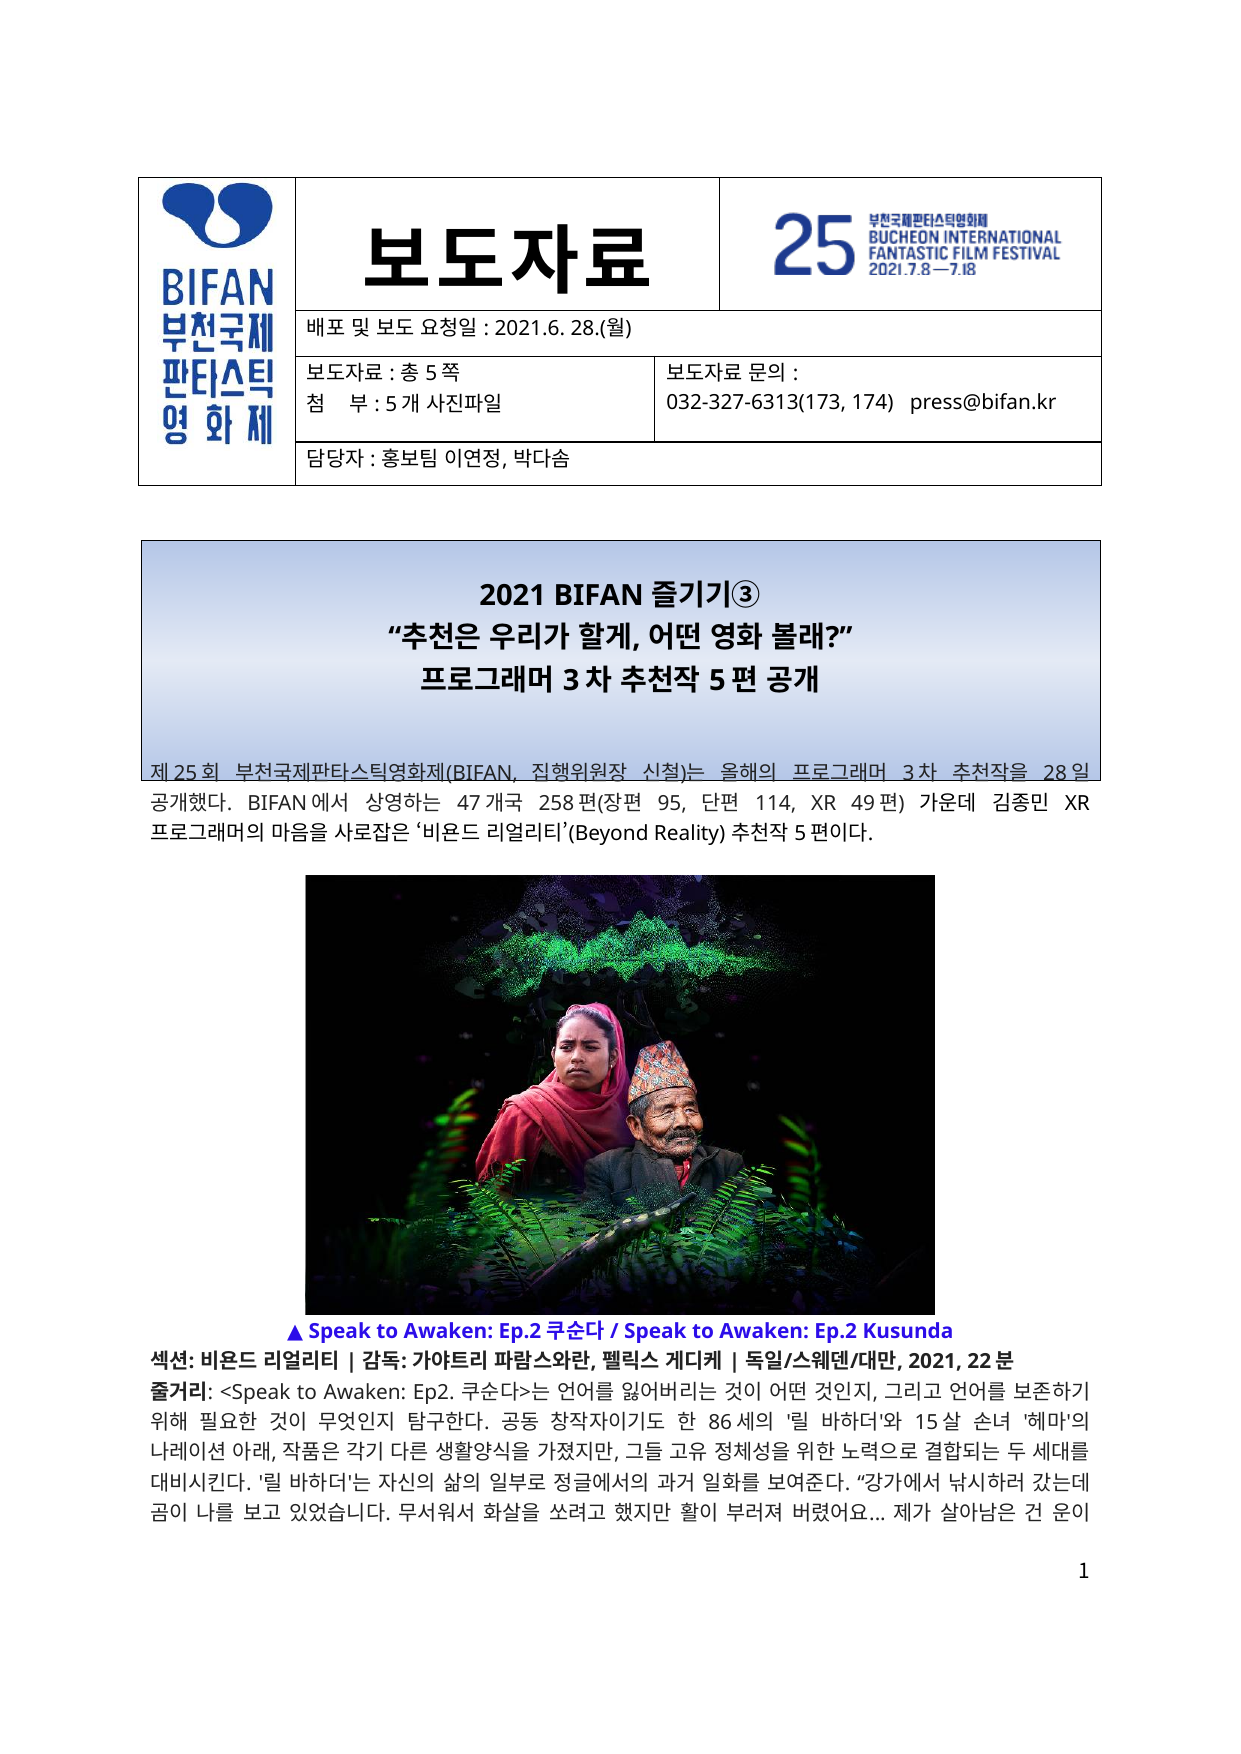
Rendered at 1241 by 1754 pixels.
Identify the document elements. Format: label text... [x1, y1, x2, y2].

picture [157, 178, 277, 451]
text ▲ Speak to Awaken: Ep.2 쿠순다 / Speak to Awaken: Ep.2 Kusunda [150, 1314, 1090, 1344]
table_cell 배포 및 보도 요청일 : 2021.6. 28.(월) [296, 311, 1101, 356]
table_header [139, 178, 295, 485]
picture [771, 212, 1064, 275]
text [150, 1375, 1090, 1526]
text 섹션: 비욘드 리얼리티 | 감독: 가야트리 파람스와란, 펠릭스 게디케 | 독일/스웨덴/대만, 2021, 22분 [150, 1344, 1090, 1375]
table_header 보 도 자 료 [296, 178, 719, 310]
text “추천은 우리가 할게, 어떤 영화 볼래?” [150, 614, 1090, 656]
text 프로그래머 3차 추천작 5편 공개 [150, 656, 1090, 699]
picture [305, 875, 935, 1315]
table_cell 보도자료 문의 : 032-327-6313(173, 174) press@bifan.kr [655, 357, 1101, 441]
table_cell 담당자 : 홍보팀 이연정, 박다솜 [296, 443, 1101, 485]
table_header [720, 178, 1101, 310]
text 2021 BIFAN 즐기기③ [150, 572, 1090, 614]
table_cell 보도자료 : 총 5쪽 첨 부 : 5개 사진파일 [296, 357, 654, 441]
text 제25회 부천국제판타스틱영화제(BIFAN, 집행위원장 신철)는 올해의 프로그래머 3차 추천작을 28일 공개했다. BIFAN에서 상영하는 47개국 258편(장편 95, 단편 114, XR 49편) 가운데 김종민 XR 프로그래머의 마음을 사로잡은 ‘비욘드 리얼리티’(Beyond Reality) 추천작 5편이다. [150, 756, 1090, 847]
